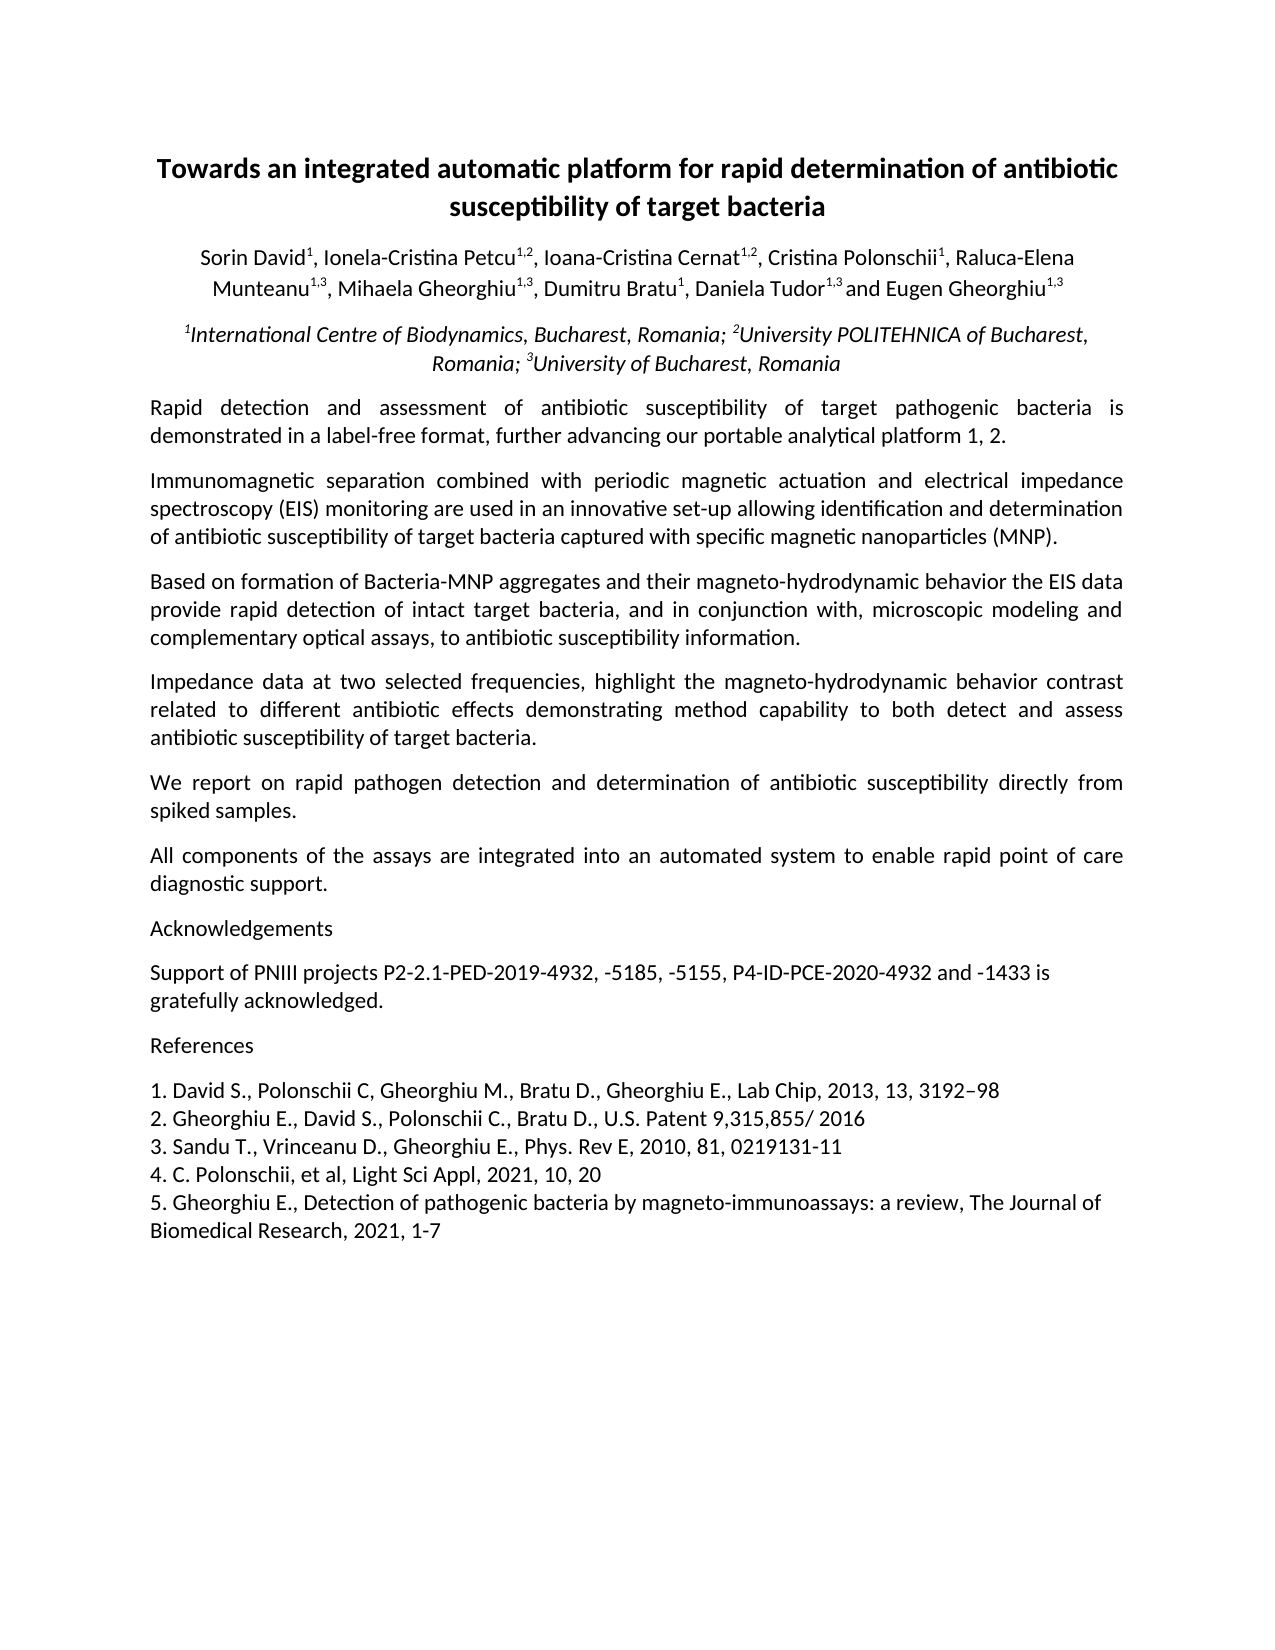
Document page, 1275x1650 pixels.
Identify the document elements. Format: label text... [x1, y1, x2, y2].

text 1. David S., Polonschii C, Gheorghiu M., Bratu D., Gheorghiu E., Lab Chip, 2013, 13, 3192–98 [150, 1076, 1125, 1104]
text Immunomagnetic separation combined with periodic magnetic actuation and electrical impedance spectroscopy (EIS) monitoring are used in an innovative set-up allowing identification and determination of antibiotic susceptibility of target bacteria captured with specific magnetic nanoparticles (MNP). [150, 466, 1125, 550]
text Towards an integrated automatic platform for rapid determination of antibiotic susceptibility of target bacteria [150, 150, 1125, 224]
text Rapid detection and assessment of antibiotic susceptibility of target pathogenic bacteria is demonstrated in a label-free format, further advancing our portable analytical platform 1, 2. [150, 393, 1125, 449]
text 2. Gheorghiu E., David S., Polonschii C., Bratu D., U.S. Patent 9,315,855/ 2016 [150, 1104, 1125, 1132]
text Impedance data at two selected frequencies, highlight the magneto-hydrodynamic behavior contrast related to different antibiotic effects demonstrating method capability to both detect and assess antibiotic susceptibility of target bacteria. [150, 667, 1125, 752]
text All components of the assays are integrated into an automated system to enable rapid point of care diagnostic support. [150, 841, 1125, 897]
text We report on rapid pathogen detection and determination of antibiotic susceptibility directly from spiked samples. [150, 768, 1125, 824]
text Acknowledgements [150, 914, 1125, 942]
text Support of PNIII projects P2-2.1-PED-2019-4932, -5185, -5155, P4-ID-PCE-2020-4932 and -1433 is gratefully acknowledged. [150, 958, 1125, 1014]
text References [150, 1031, 1125, 1059]
text 5. Gheorghiu E., Detection of pathogenic bacteria by magneto-immunoassays: a review, The Journal of Biomedical Research, 2021, 1-7 [150, 1188, 1125, 1244]
text 4. C. Polonschii, et al, Light Sci Appl, 2021, 10, 20 [150, 1160, 1125, 1188]
text Sorin David1, Ionela-Cristina Petcu1,2, Ioana-Cristina Cernat1,2, Cristina Polonschii1, Raluca-Elena Munteanu1,3, Mihaela Gheorghiu1,3, Dumitru Bratu1, Daniela Tudor1,3 and Eugen Gheorghiu1,3 [150, 243, 1125, 302]
text 3. Sandu T., Vrinceanu D., Gheorghiu E., Phys. Rev E, 2010, 81, 0219131-11 [150, 1132, 1125, 1160]
text 1International Centre of Biodynamics, Bucharest, Romania; 2University POLITEHNICA of Bucharest, Romania; 3University of Bucharest, Romania [150, 321, 1125, 377]
text Based on formation of Bacteria-MNP aggregates and their magneto-hydrodynamic behavior the EIS data provide rapid detection of intact target bacteria, and in conjunction with, microscopic modeling and complementary optical assays, to antibiotic susceptibility information. [150, 567, 1125, 651]
